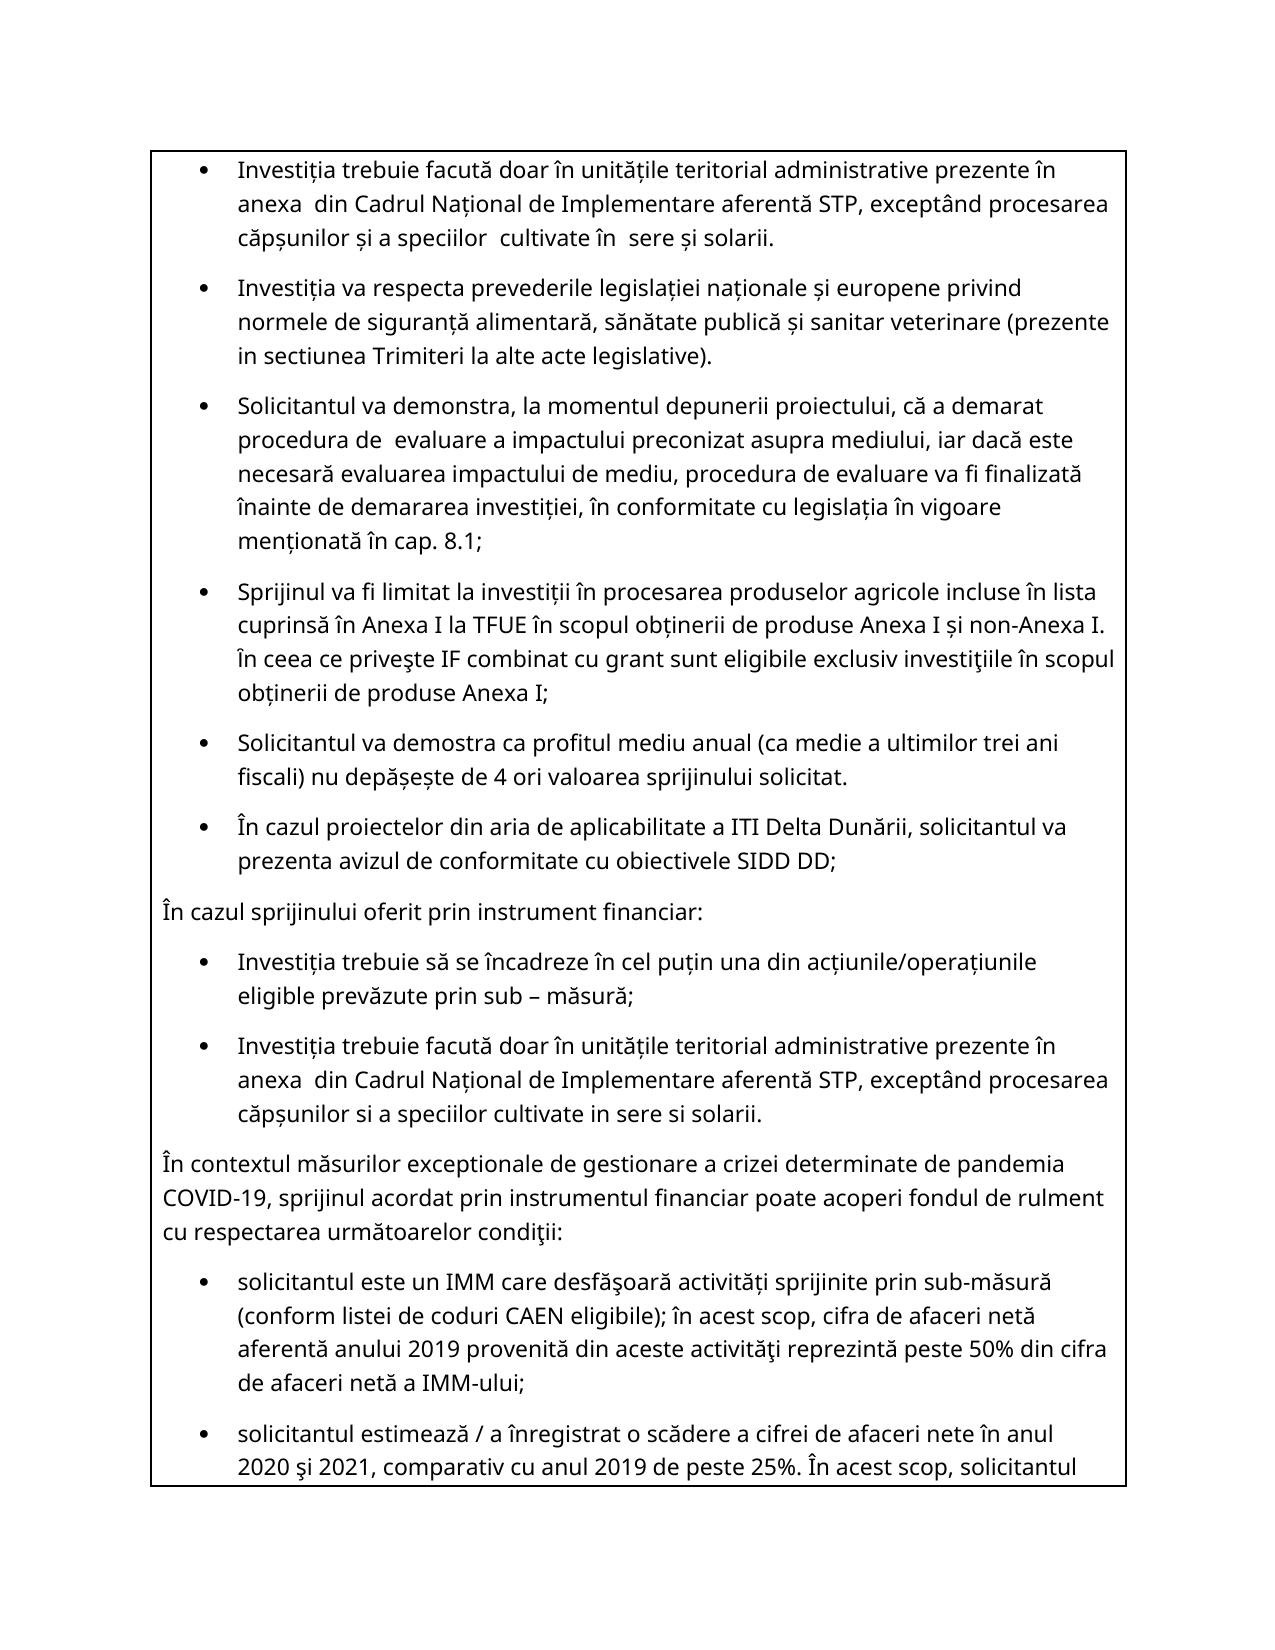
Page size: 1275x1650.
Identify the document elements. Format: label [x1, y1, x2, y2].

table_header [152, 152, 1125, 1484]
